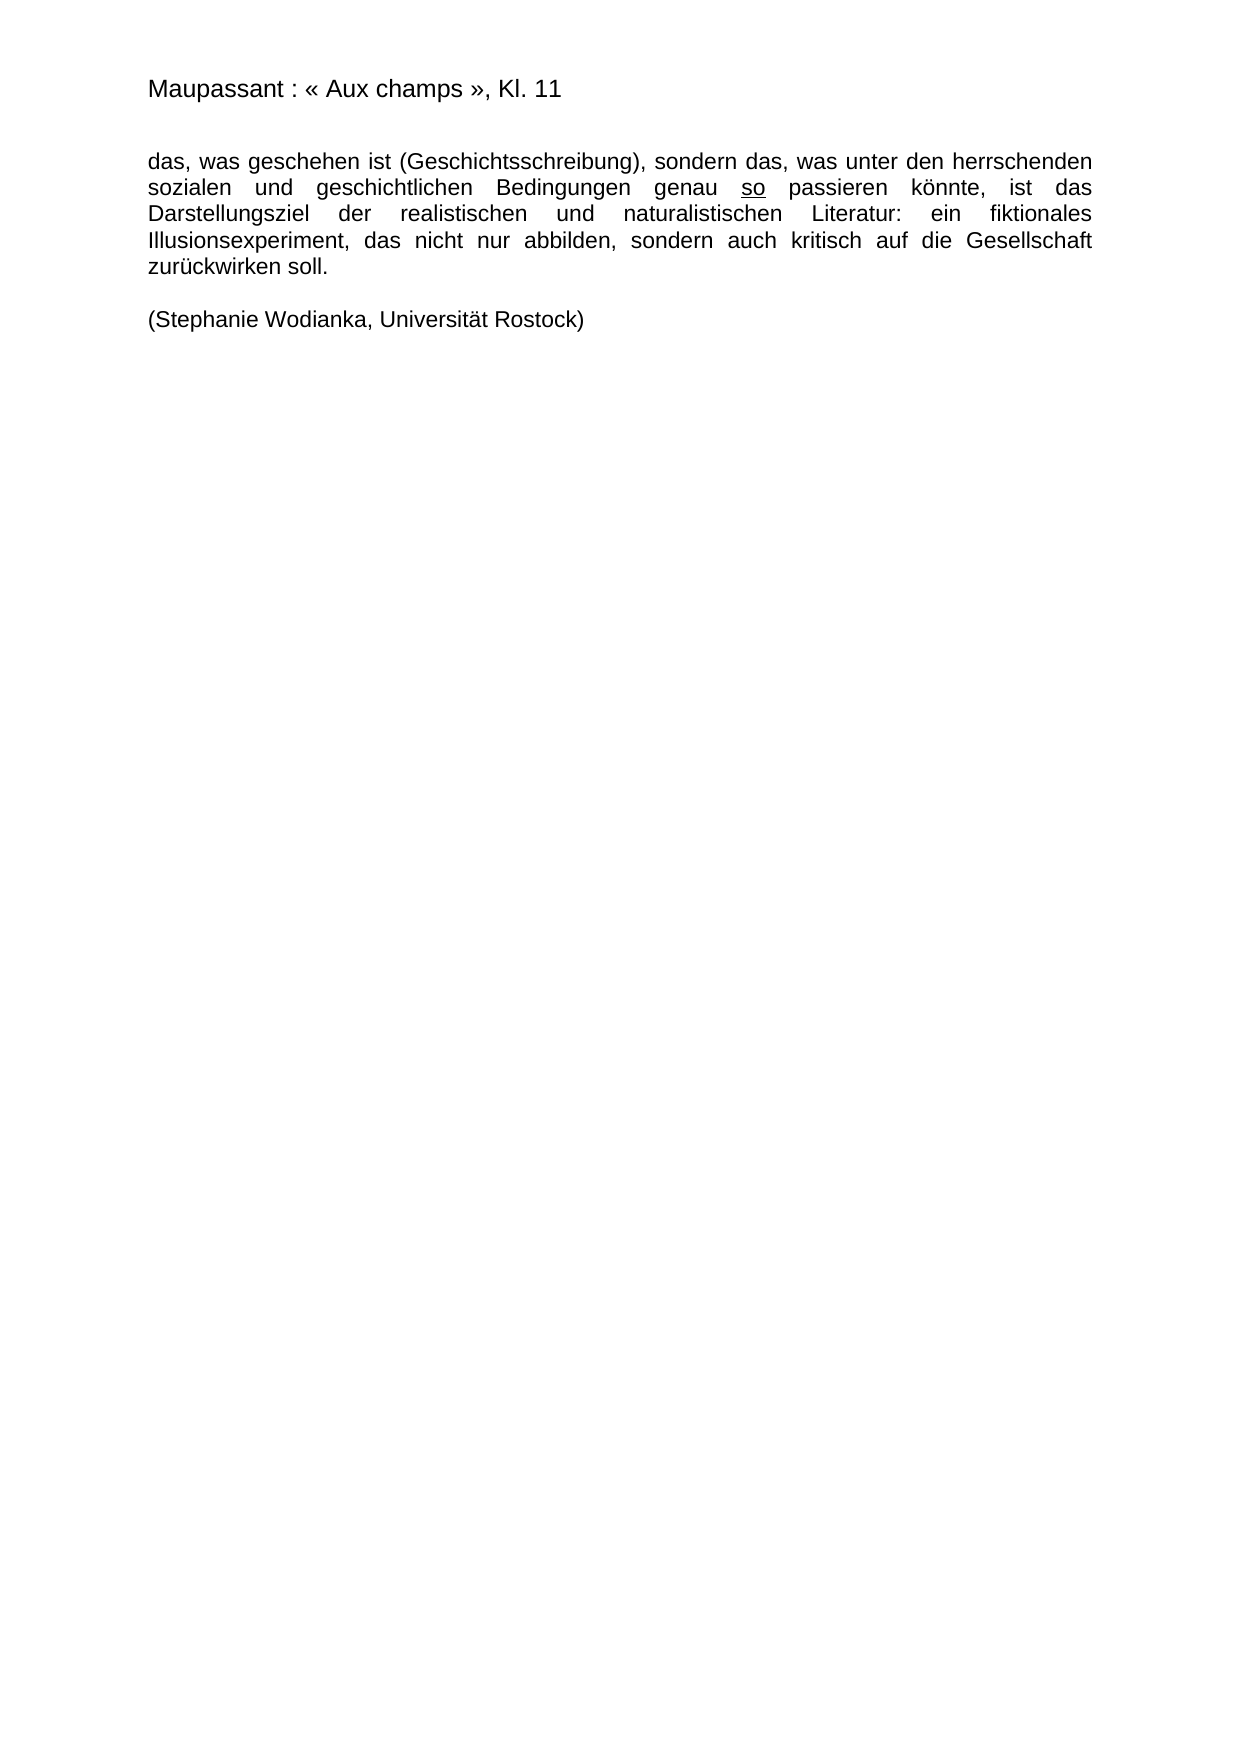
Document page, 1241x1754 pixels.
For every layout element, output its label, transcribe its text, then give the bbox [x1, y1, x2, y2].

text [148, 148, 1093, 279]
text (Stephanie Wodianka, Universität Rostock) [148, 306, 1093, 332]
